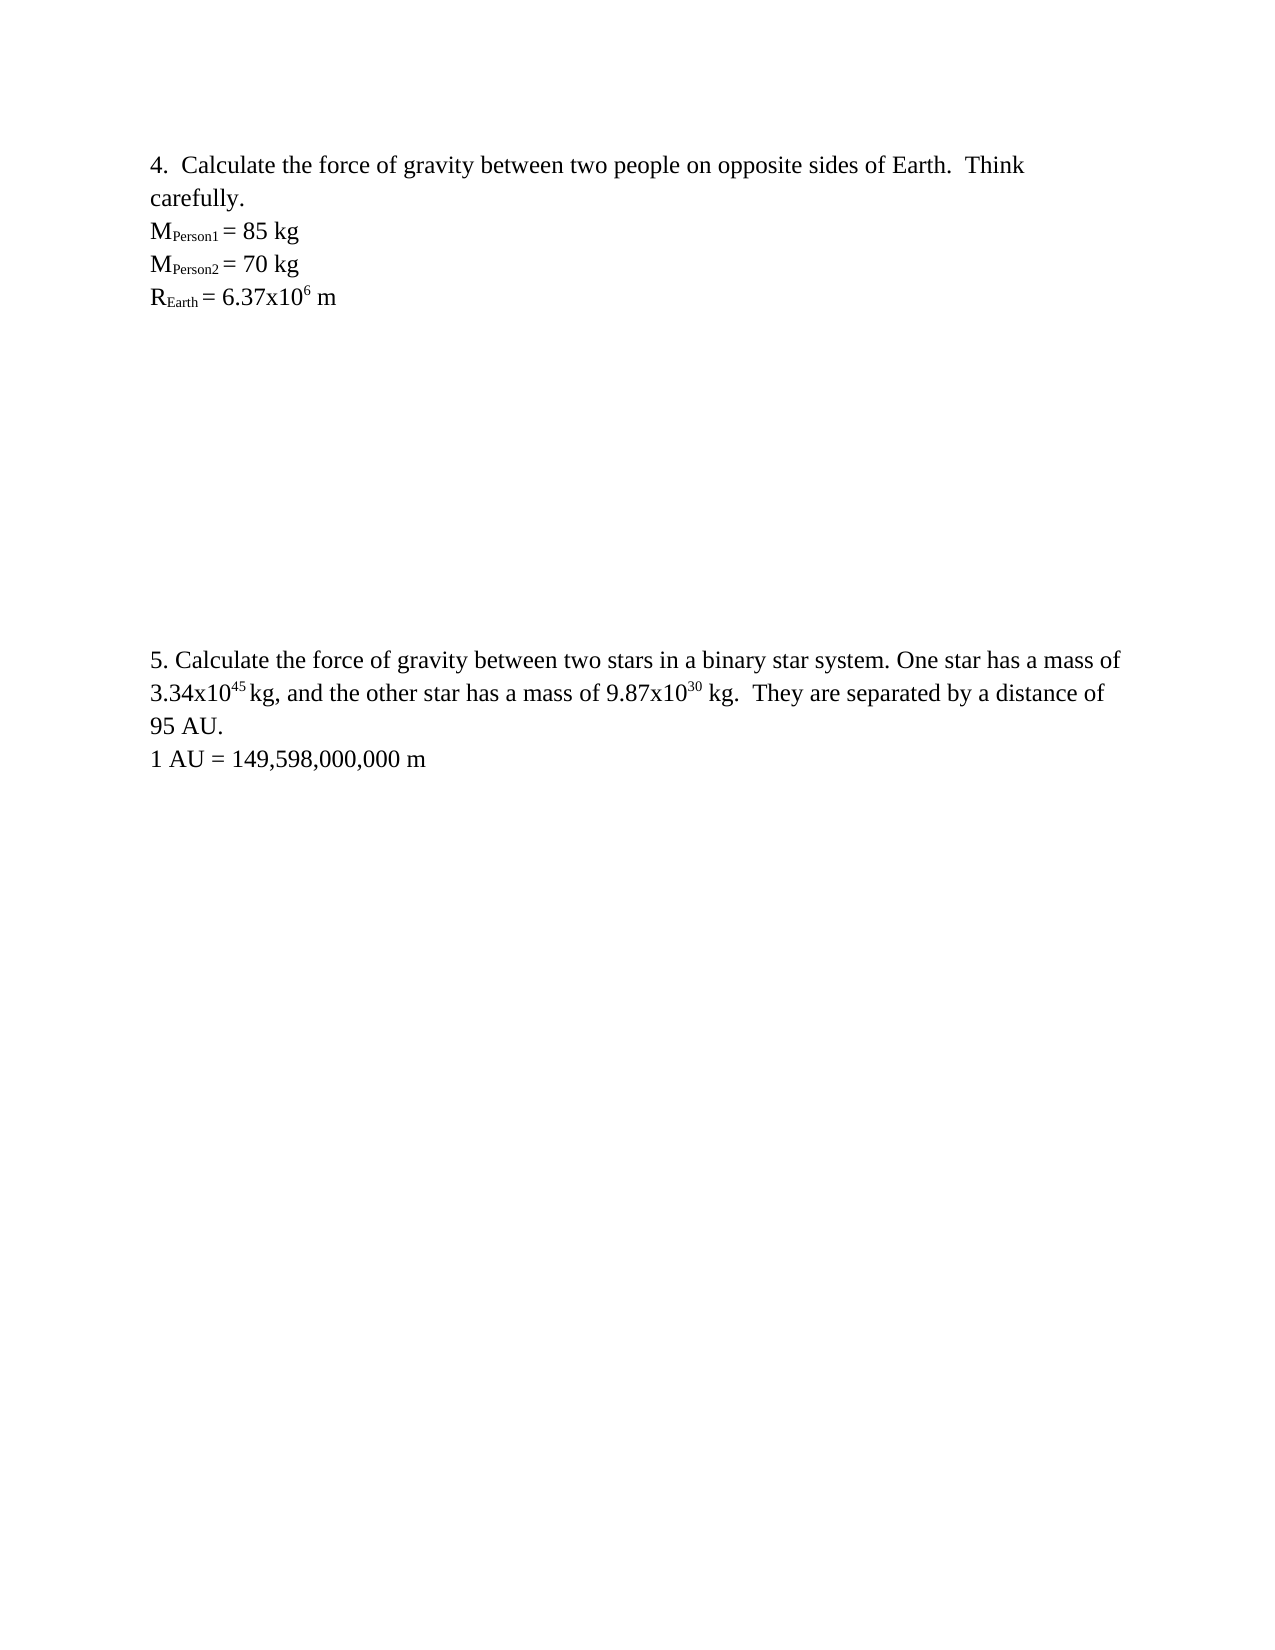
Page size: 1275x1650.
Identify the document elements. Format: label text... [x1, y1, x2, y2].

text 5. Calculate the force of gravity between two stars in a binary star system. One star has a mass of 3.34x1045 kg, and the other star has a mass of 9.87x1030 kg. They are separated by a distance of 95 AU. [150, 645, 1125, 740]
text MPerson2 = 70 kg [150, 249, 1125, 278]
text REarth = 6.37x106 m [150, 282, 1125, 311]
text 1 AU = 149,598,000,000 m [150, 744, 1125, 773]
text 4. Calculate the force of gravity between two people on opposite sides of Earth. Think carefully. [150, 150, 1125, 212]
text MPerson1 = 85 kg [150, 216, 1125, 245]
